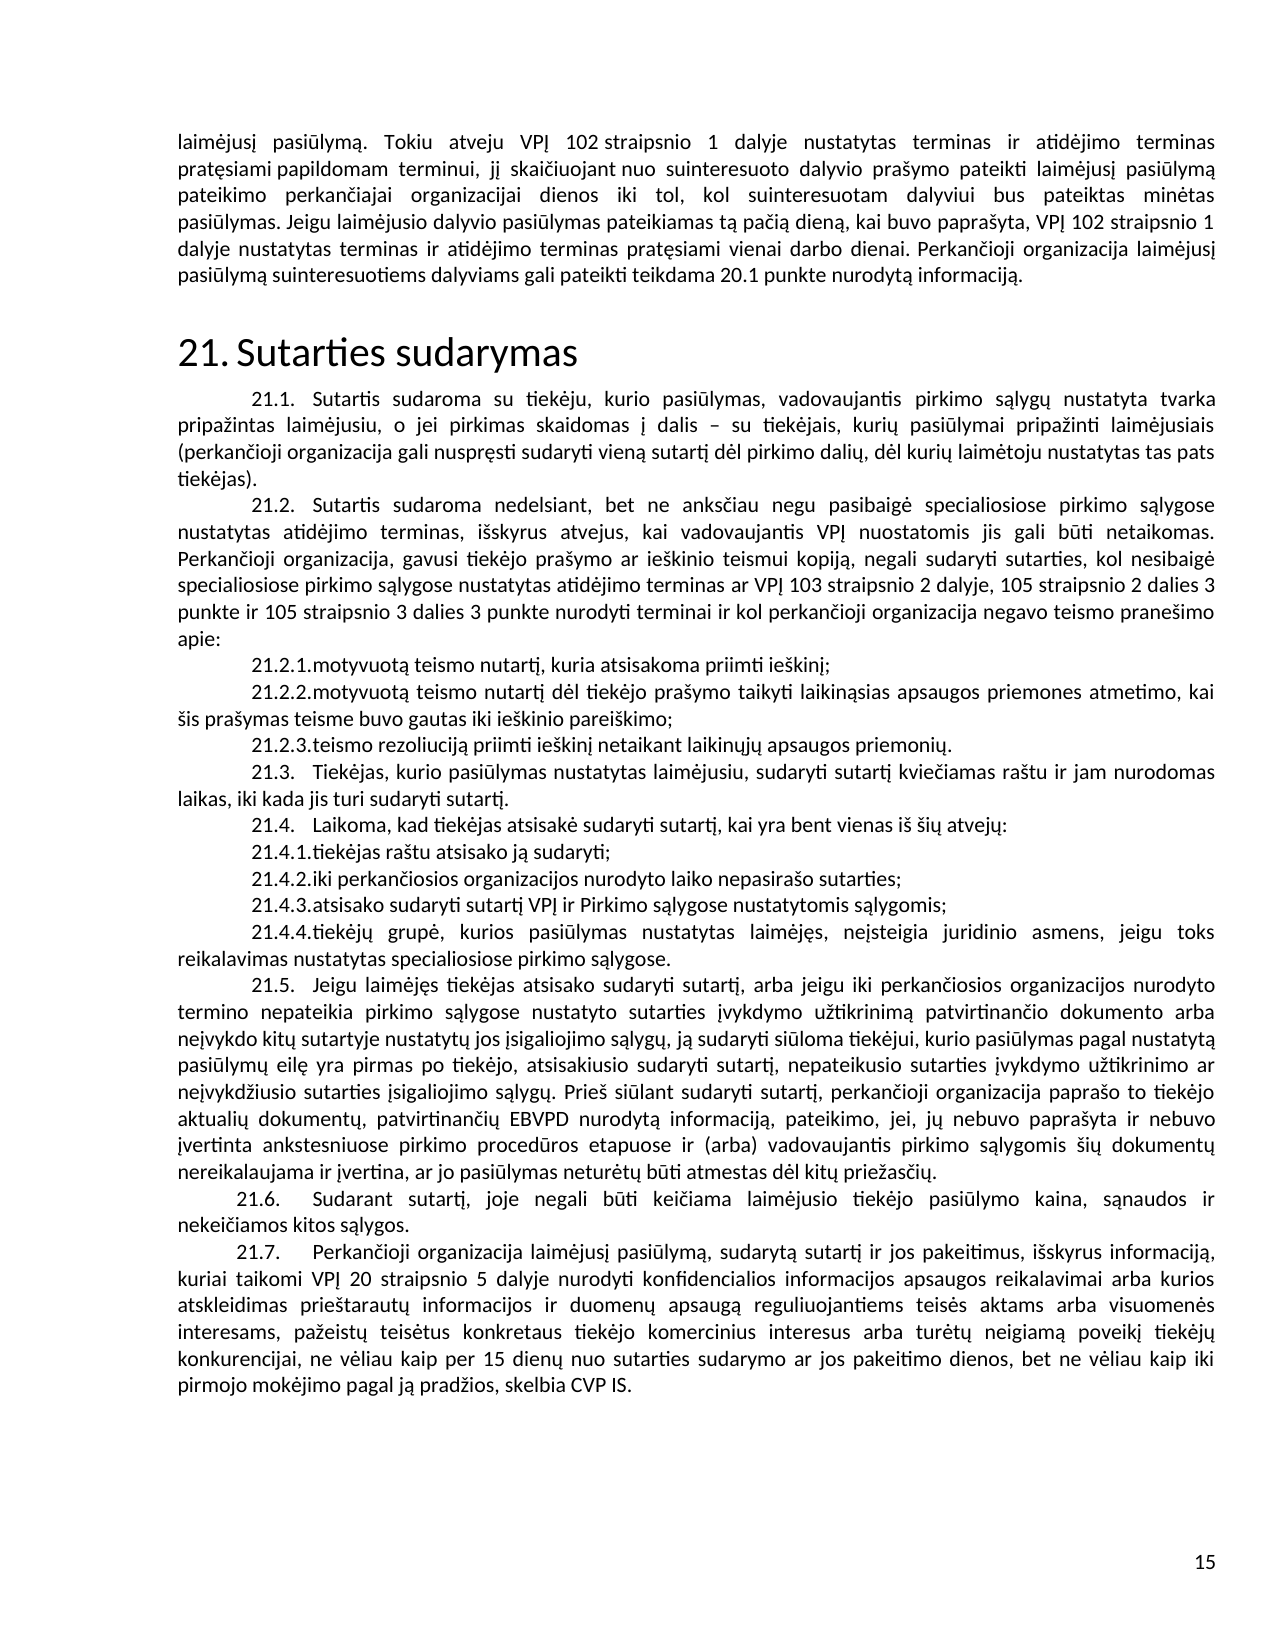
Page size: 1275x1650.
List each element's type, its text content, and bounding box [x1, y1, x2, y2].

list Perkančioji organizacija laimėjusį pasiūlymą, sudarytą sutartį ir jos pakeitimus, išskyrus informaciją, kuriai taikomi VPĮ 20 straipsnio 5 dalyje nurodyti konfidencialios informacijos apsaugos reikalavimai arba kurios atskleidimas prieštarautų informacijos ir duomenų apsaugą reguliuojantiems teisės aktams arba visuomenės interesams, pažeistų teisėtus konkretaus tiekėjo komercinius interesus arba turėtų neigiamą poveikį tiekėjų konkurencijai, ne vėliau kaip per 15 dienų nuo sutarties sudarymo ar jos pakeitimo dienos, bet ne vėliau kaip iki pirmojo mokėjimo pagal ją pradžios, skelbia CVP IS. [177, 1238, 1216, 1398]
list Tiekėjas, kurio pasiūlymas nustatytas laimėjusiu, sudaryti sutartį kviečiamas raštu ir jam nurodomas laikas, iki kada jis turi sudaryti sutartį. [177, 758, 1216, 812]
list Jeigu laimėjęs tiekėjas atsisako sudaryti sutartį, arba jeigu iki perkančiosios organizacijos nurodyto termino nepateikia pirkimo sąlygose nustatyto sutarties įvykdymo užtikrinimą patvirtinančio dokumento arba neįvykdo kitų sutartyje nustatytų jos įsigaliojimo sąlygų, ją sudaryti siūloma tiekėjui, kurio pasiūlymas pagal nustatytą pasiūlymų eilę yra pirmas po tiekėjo, atsisakiusio sudaryti sutartį, nepateikusio sutarties įvykdymo užtikrinimo ar neįvykdžiusio sutarties įsigaliojimo sąlygų. Prieš siūlant sudaryti sutartį, perkančioji organizacija paprašo to tiekėjo aktualių dokumentų, patvirtinančių EBVPD nurodytą informaciją, pateikimo, jei, jų nebuvo paprašyta ir nebuvo įvertinta ankstesniuose pirkimo procedūros etapuose ir (arba) vadovaujantis pirkimo sąlygomis šių dokumentų nereikalaujama ir įvertina, ar jo pasiūlymas neturėtų būti atmestas dėl kitų priežasčių. [177, 972, 1216, 1185]
list Sutartis sudaroma nedelsiant, bet ne anksčiau negu pasibaigė specialiosiose pirkimo sąlygose nustatytas atidėjimo terminas, išskyrus atvejus, kai vadovaujantis VPĮ nuostatomis jis gali būti netaikomas. Perkančioji organizacija, gavusi tiekėjo prašymo ar ieškinio teismui kopiją, negali sudaryti sutarties, kol nesibaigė specialiosiose pirkimo sąlygose nustatytas atidėjimo terminas ar VPĮ 103 straipsnio 2 dalyje, 105 straipsnio 2 dalies 3 punkte ir 105 straipsnio 3 dalies 3 punkte nurodyti terminai ir kol perkančioji organizacija negavo teismo pranešimo apie: [177, 492, 1216, 652]
list tiekėjų grupė, kurios pasiūlymas nustatytas laimėjęs, neįsteigia juridinio asmens, jeigu toks reikalavimas nustatytas specialiosiose pirkimo sąlygose. [177, 918, 1216, 972]
list Sudarant sutartį, joje negali būti keičiama laimėjusio tiekėjo pasiūlymo kaina, sąnaudos ir nekeičiamos kitos sąlygos. [177, 1185, 1216, 1238]
list motyvuotą teismo nutartį, kuria atsisakoma priimti ieškinį; [251, 652, 1216, 678]
list teismo rezoliuciją priimti ieškinį netaikant laikinųjų apsaugos priemonių. [177, 732, 1216, 758]
list tiekėjas raštu atsisako ją sudaryti; [177, 838, 1216, 865]
list Laikoma, kad tiekėjas atsisakė sudaryti sutartį, kai yra bent vienas iš šių atvejų: [177, 812, 1216, 838]
subtitle Sutarties sudarymas [177, 326, 1216, 377]
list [177, 128, 1216, 288]
list iki perkančiosios organizacijos nurodyto laiko nepasirašo sutarties; [177, 865, 1216, 892]
list motyvuotą teismo nutartį dėl tiekėjo prašymo taikyti laikinąsias apsaugos priemones atmetimo, kai šis prašymas teisme buvo gautas iki ieškinio pareiškimo; [177, 678, 1216, 732]
list Sutartis sudaroma su tiekėju, kurio pasiūlymas, vadovaujantis pirkimo sąlygų nustatyta tvarka pripažintas laimėjusiu, o jei pirkimas skaidomas į dalis – su tiekėjais, kurių pasiūlymai pripažinti laimėjusiais (perkančioji organizacija gali nuspręsti sudaryti vieną sutartį dėl pirkimo dalių, dėl kurių laimėtoju nustatytas tas pats tiekėjas). [177, 385, 1216, 492]
list atsisako sudaryti sutartį VPĮ ir Pirkimo sąlygose nustatytomis sąlygomis; [177, 892, 1216, 918]
